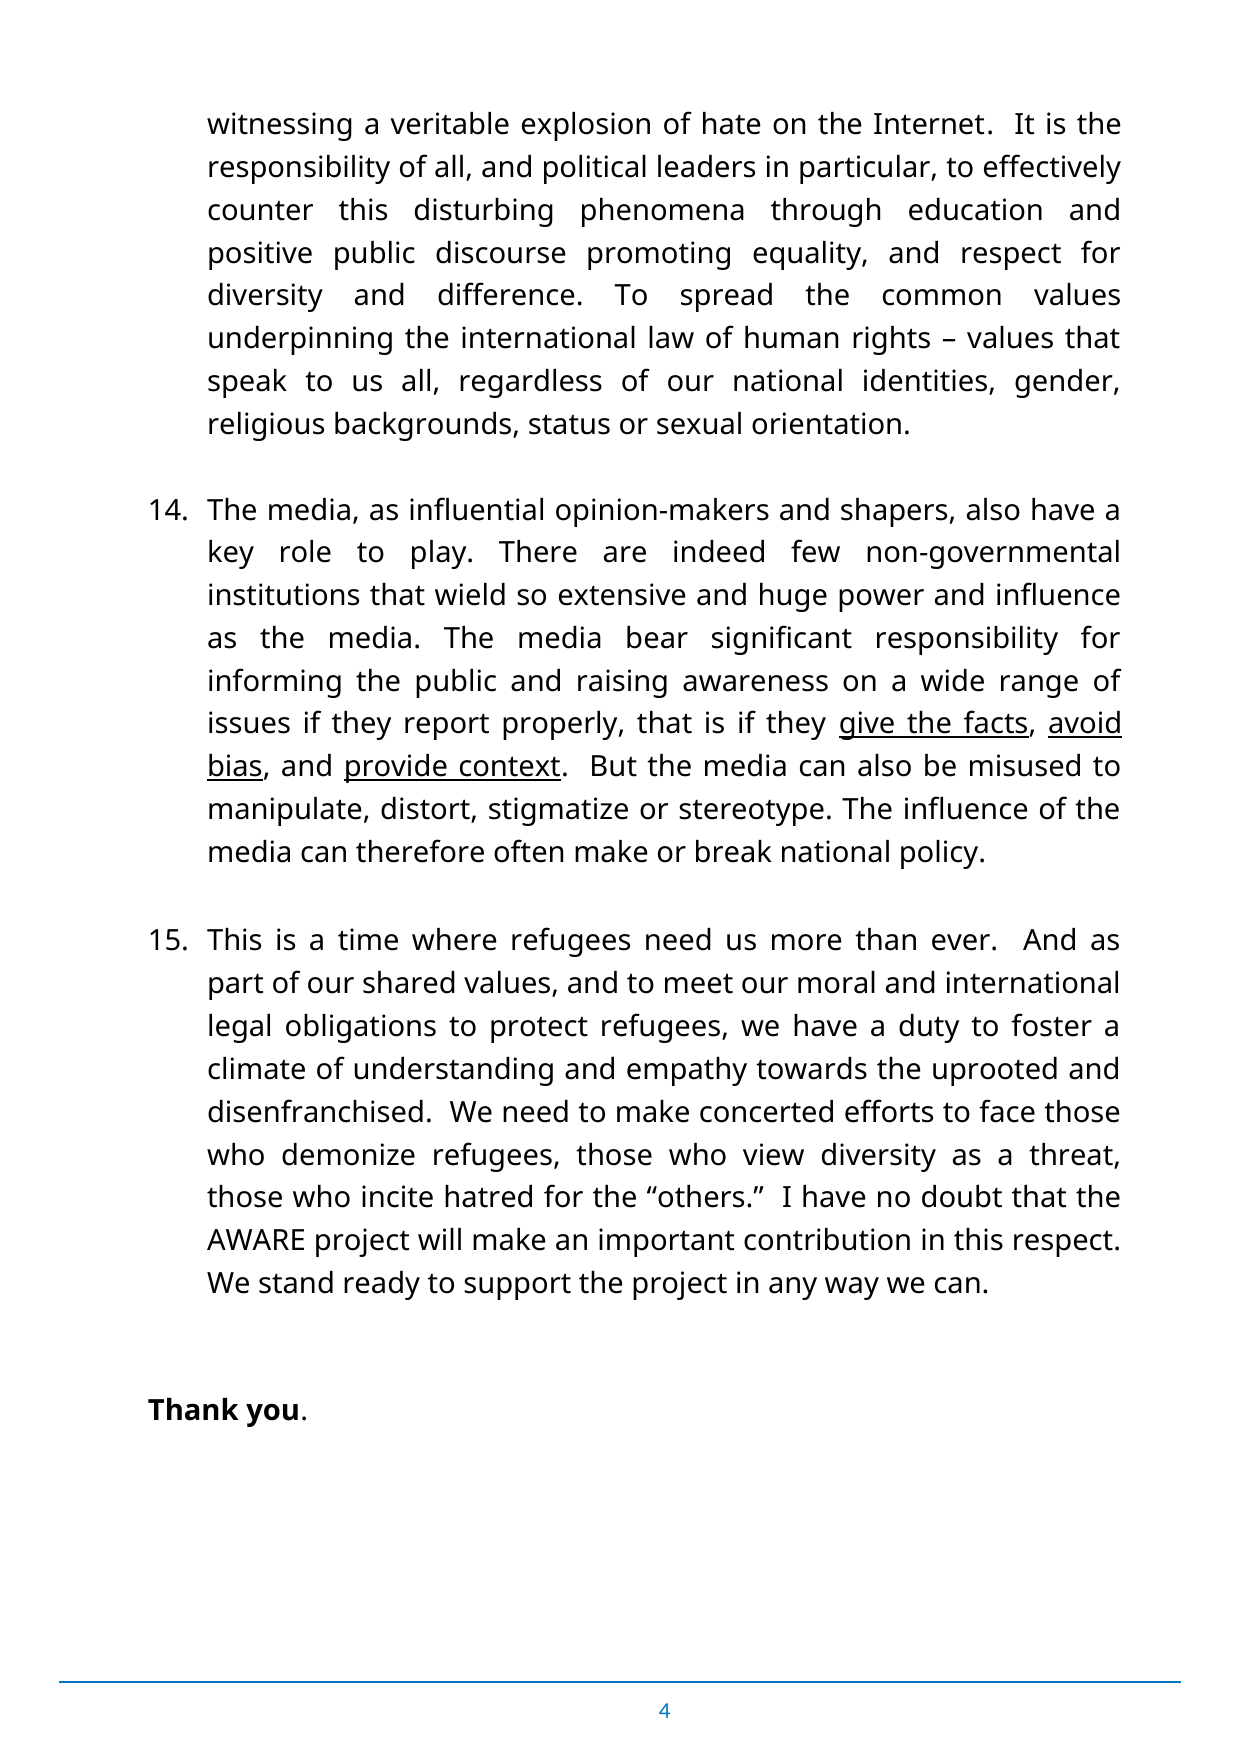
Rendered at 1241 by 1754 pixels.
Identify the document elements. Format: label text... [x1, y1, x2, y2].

list The media, as influential opinion-makers and shapers, also have a key role to play. There are indeed few non-governmental institutions that wield so extensive and huge power and influence as the media. The media bear significant responsibility for informing the public and raising awareness on a wide range of issues if they report properly, that is if they give the facts, avoid bias, and provide context. But the media can also be misused to manipulate, distort, stigmatize or stereotype. The influence of the media can therefore often make or break national policy. [148, 489, 1122, 871]
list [148, 103, 1122, 443]
list This is a time where refugees need us more than ever. And as part of our shared values, and to meet our moral and international legal obligations to protect refugees, we have a duty to foster a climate of understanding and empathy towards the uprooted and disenfranchised. We need to make concerted efforts to face those who demonize refugees, those who view diversity as a threat, those who incite hatred for the “others.” I have no doubt that the AWARE project will make an important contribution in this respect. We stand ready to support the project in any way we can. [148, 920, 1122, 1302]
text Thank you. [148, 1389, 1122, 1429]
